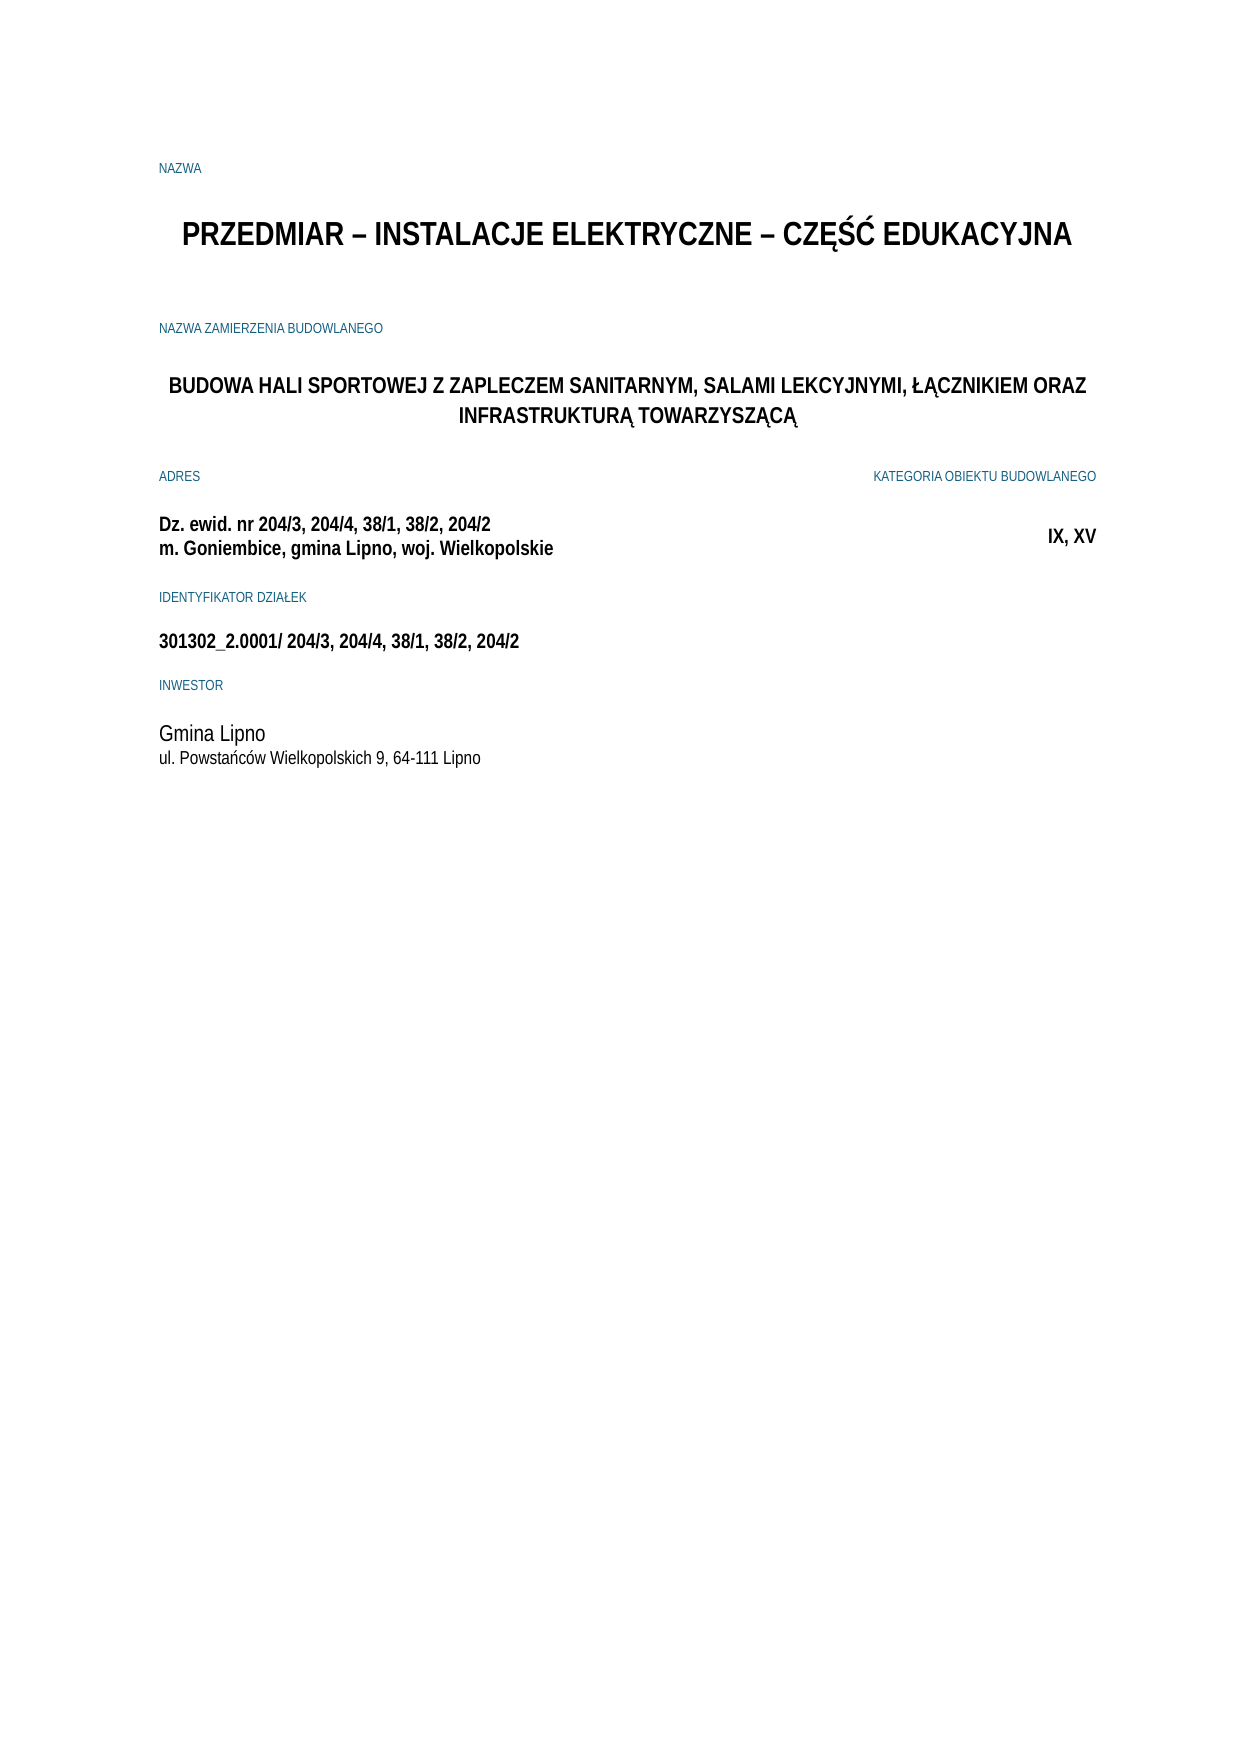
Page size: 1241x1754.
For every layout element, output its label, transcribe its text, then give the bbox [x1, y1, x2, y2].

table_cell IDENTYFIKATOR DZIAŁEK [148, 560, 1107, 606]
table_cell Gmina Lipno ul. Powstańców Wielkopolskich 9, 64-111 Lipno [148, 708, 1107, 795]
table_cell KATEGORIA OBIEKTU BUDOWLANEGO [679, 455, 1107, 499]
table_header NAZWA ZAMIERZENIA BUDOWLANEGO [148, 308, 1107, 337]
table_cell Dz. ewid. nr 204/3, 204/4, 38/1, 38/2, 204/2 m. Goniembice, gmina Lipno, woj. Wielkopolskie [148, 499, 679, 559]
table_cell PRZEDMIAR – INSTALACJE ELEKTRYCZNE – CZĘŚĆ EDUKACYJNA [147, 202, 1107, 257]
table_cell ADRES [148, 455, 679, 499]
table_cell BUDOWA HALI SPORTOWEJ Z ZAPLECZEM SANITARNYM, SALAMI LEKCYJNYMI, ŁĄCZNIKIEM ORAZ INFRASTRUKTURĄ TOWARZYSZĄCĄ [148, 337, 1107, 455]
table_cell IX, XV [679, 499, 1107, 559]
table_cell INWESTOR [148, 665, 1107, 708]
table_cell 301302_2.0001/ 204/3, 204/4, 38/1, 38/2, 204/2 [148, 606, 1107, 664]
table_header NAZWA [147, 148, 1107, 202]
